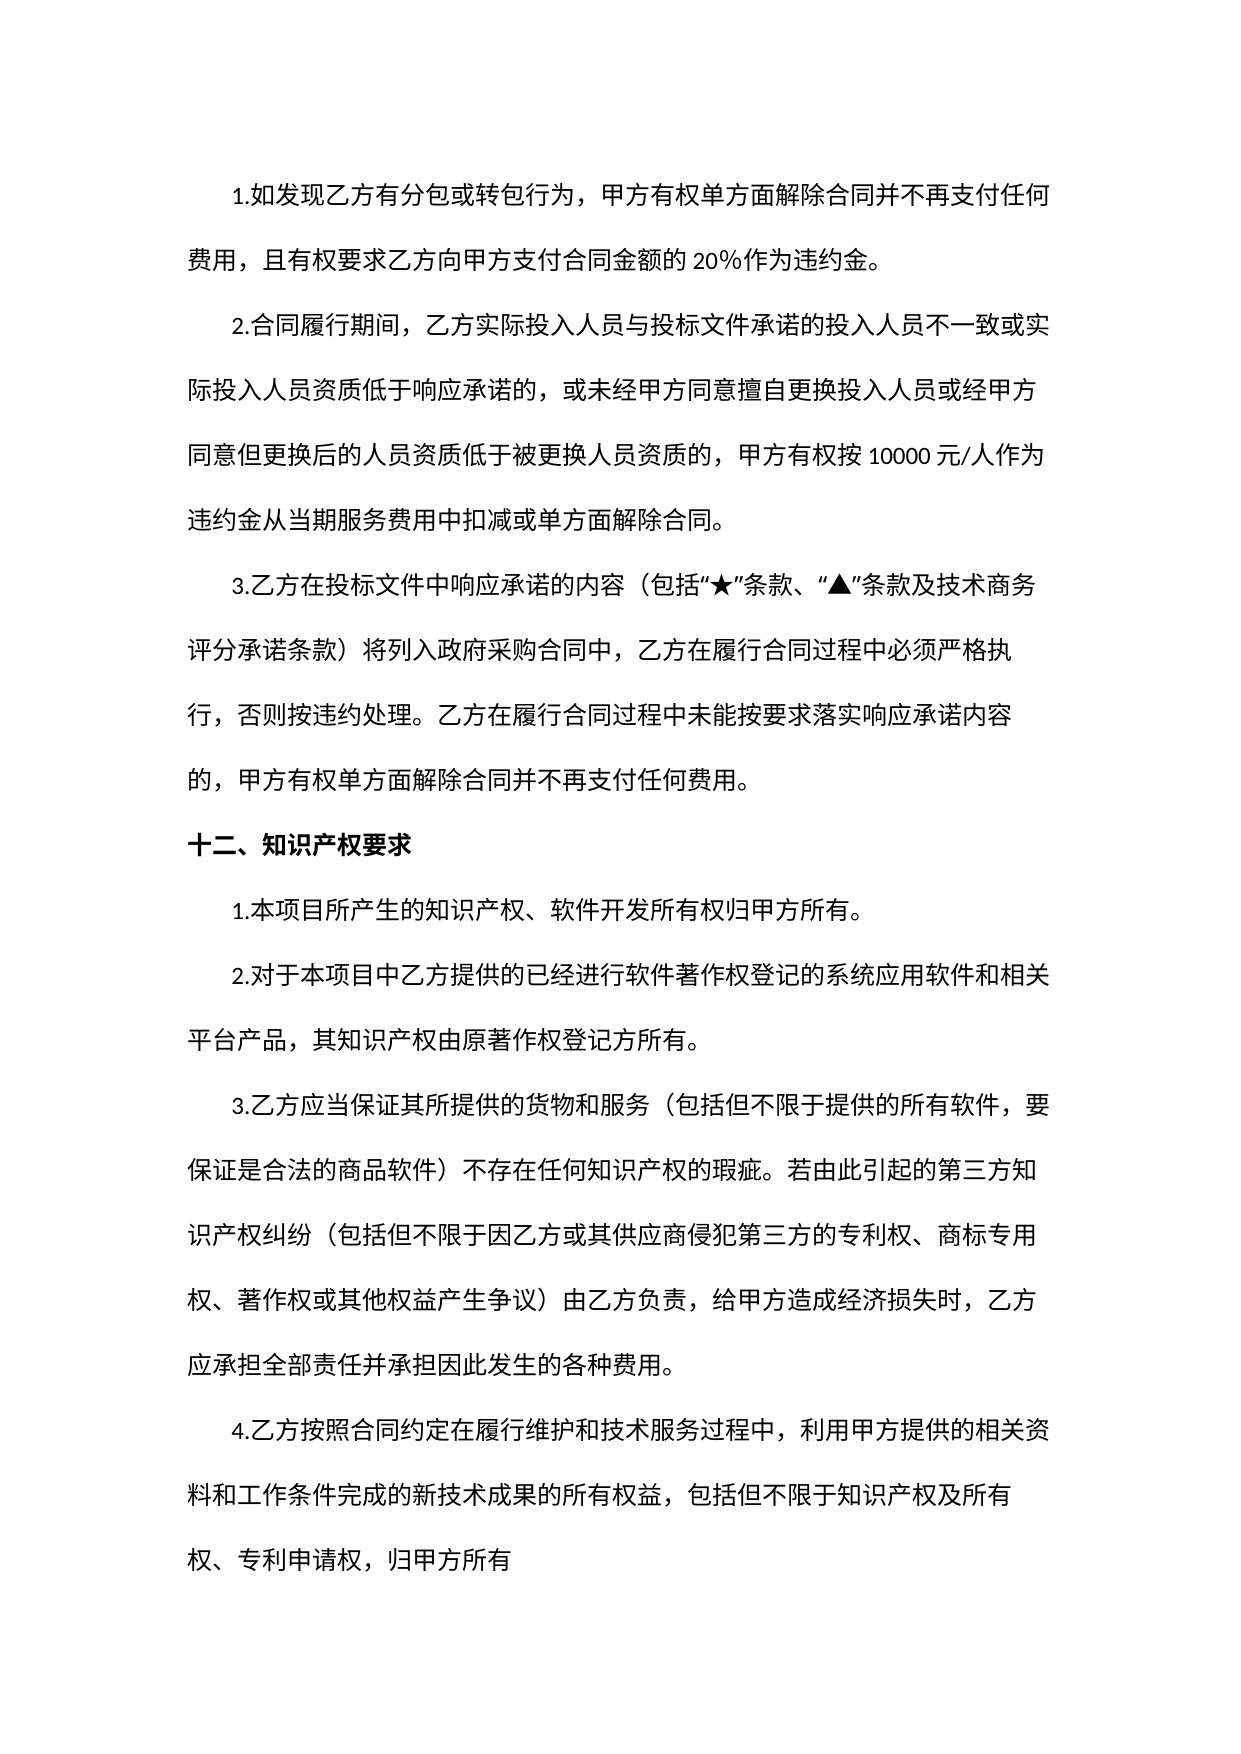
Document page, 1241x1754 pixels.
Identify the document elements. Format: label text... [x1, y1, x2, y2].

text 2.对于本项目中乙方提供的已经进行软件著作权登记的系统应用软件和相关平台产品，其知识产权由原著作权登记方所有。 [187, 942, 1053, 1072]
text 4.乙方按照合同约定在履行维护和技术服务过程中，利用甲方提供的相关资料和工作条件完成的新技术成果的所有权益，包括但不限于知识产权及所有权、专利申请权，归甲方所有 [187, 1397, 1053, 1592]
text 十二、知识产权要求 [187, 812, 1053, 877]
text 2.合同履行期间，乙方实际投入人员与投标文件承诺的投入人员不一致或实际投入人员资质低于响应承诺的，或未经甲方同意擅自更换投入人员或经甲方同意但更换后的人员资质低于被更换人员资质的，甲方有权按10000元/人作为违约金从当期服务费用中扣减或单方面解除合同。 [187, 292, 1053, 552]
text 1.如发现乙方有分包或转包行为，甲方有权单方面解除合同并不再支付任何费用，且有权要求乙方向甲方支付合同金额的20％作为违约金。 [187, 162, 1053, 292]
text 1.本项目所产生的知识产权、软件开发所有权归甲方所有。 [187, 877, 1053, 942]
text 3.乙方应当保证其所提供的货物和服务（包括但不限于提供的所有软件，要保证是合法的商品软件）不存在任何知识产权的瑕疵。若由此引起的第三方知识产权纠纷（包括但不限于因乙方或其供应商侵犯第三方的专利权、商标专用权、著作权或其他权益产生争议）由乙方负责，给甲方造成经济损失时，乙方应承担全部责任并承担因此发生的各种费用。 [187, 1072, 1053, 1397]
text 3.乙方在投标文件中响应承诺的内容（包括“★”条款、“▲”条款及技术商务评分承诺条款）将列入政府采购合同中，乙方在履行合同过程中必须严格执行，否则按违约处理。乙方在履行合同过程中未能按要求落实响应承诺内容的，甲方有权单方面解除合同并不再支付任何费用。 [187, 552, 1053, 812]
